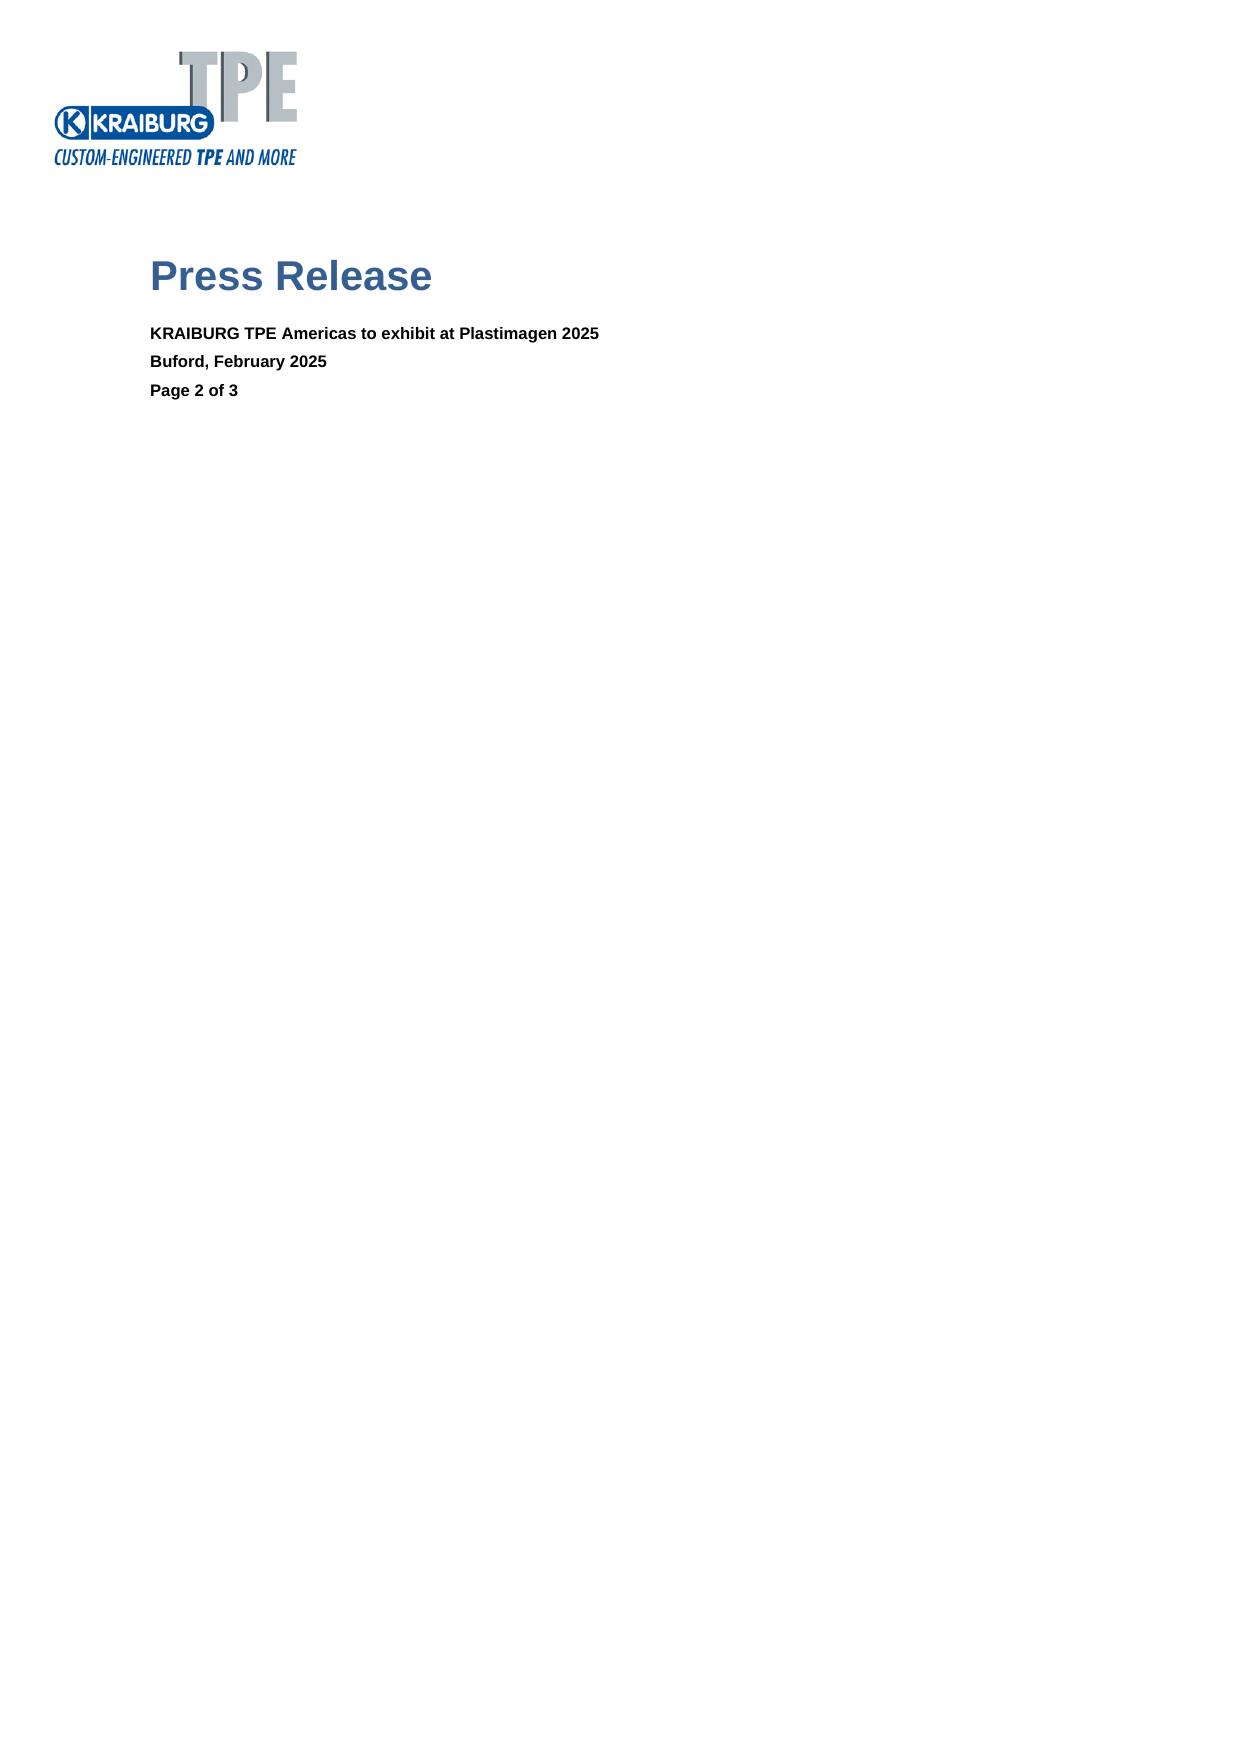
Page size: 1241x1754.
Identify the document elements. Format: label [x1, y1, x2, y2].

picture [42, 36, 309, 181]
